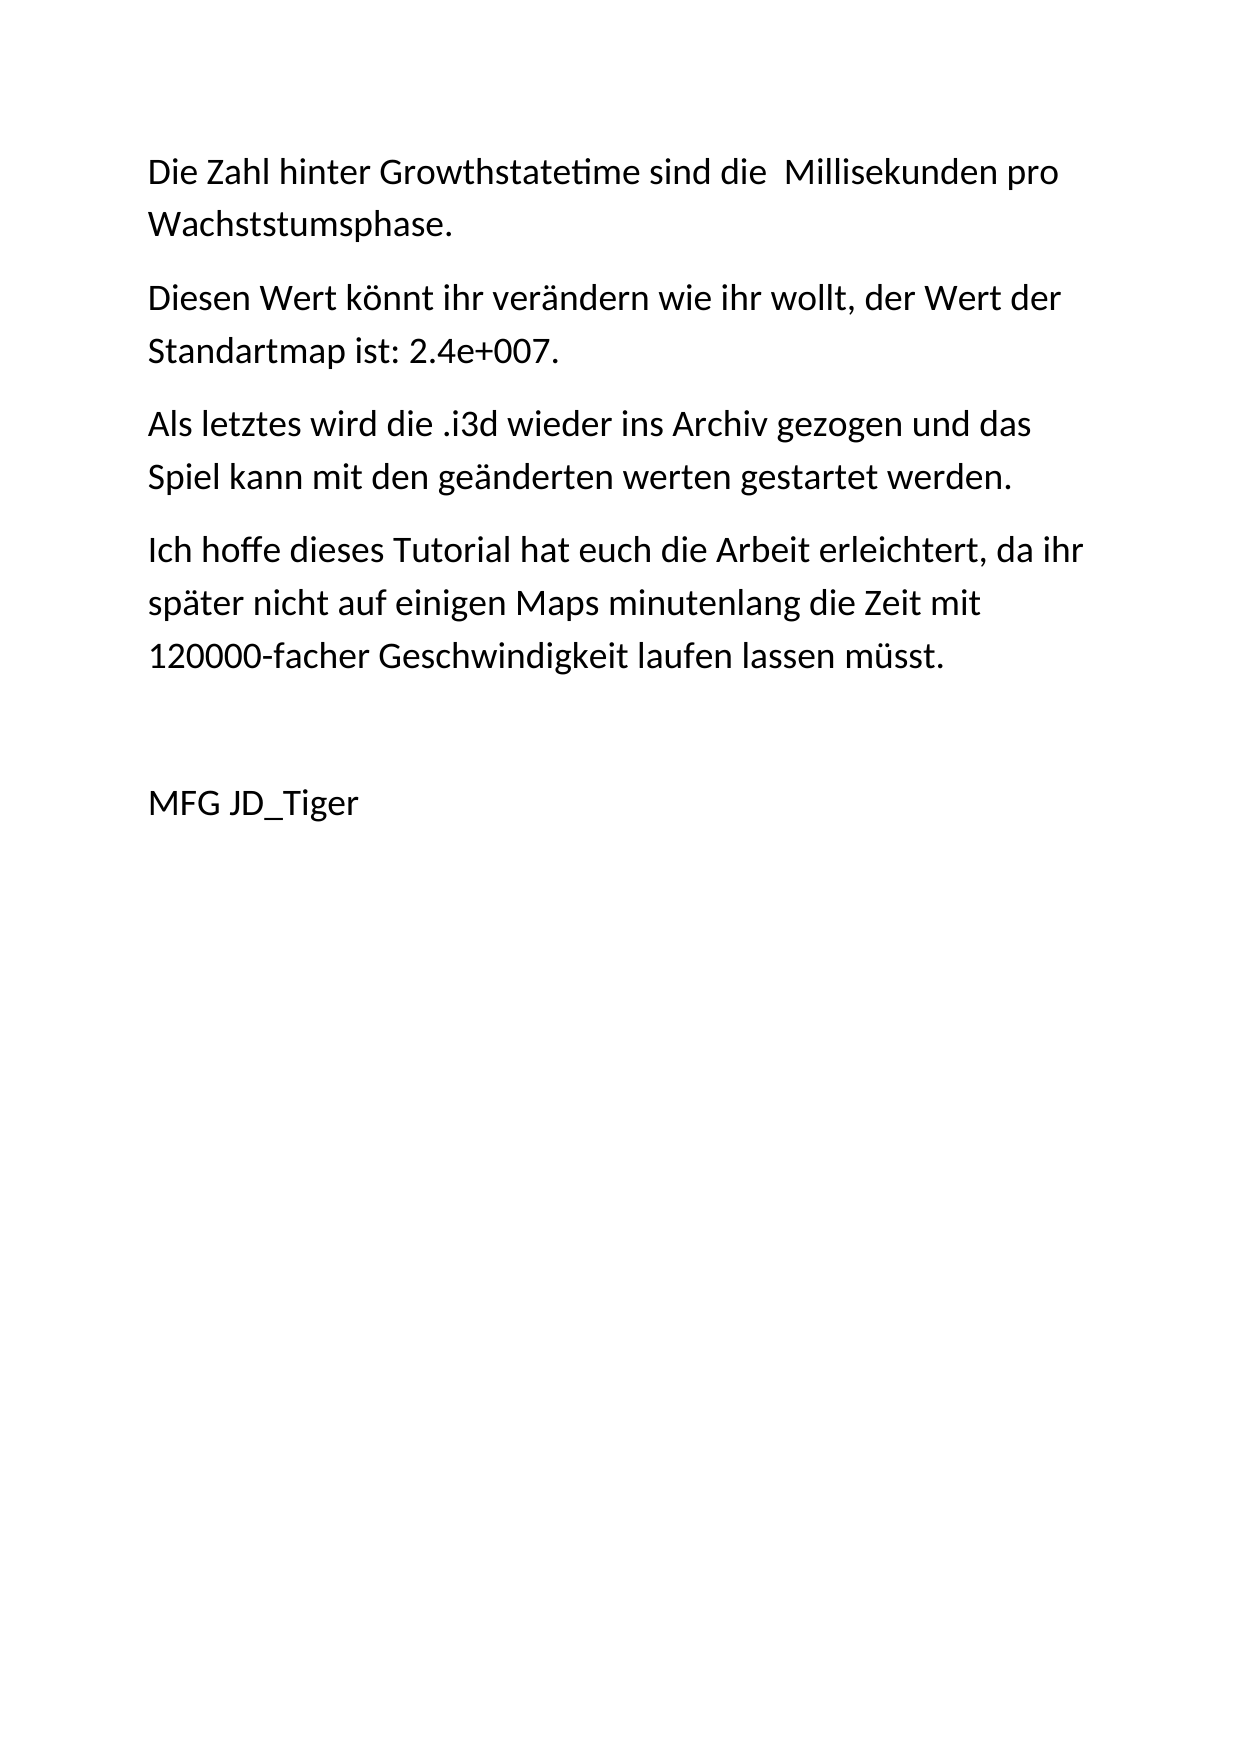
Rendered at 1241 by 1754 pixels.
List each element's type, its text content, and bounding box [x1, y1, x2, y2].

text Diesen Wert könnt ihr verändern wie ihr wollt, der Wert der Standartmap ist: 2.4e+007. [148, 274, 1093, 372]
text Als letztes wird die .i3d wieder ins Archiv gezogen und das Spiel kann mit den geänderten werten gestartet werden. [148, 400, 1093, 499]
text Ich hoffe dieses Tutorial hat euch die Arbeit erleichtert, da ihr später nicht auf einigen Maps minutenlang die Zeit mit 120000-facher Geschwindigkeit laufen lassen müsst. [148, 526, 1093, 678]
text Die Zahl hinter Growthstatetime sind die Millisekunden pro Wachststumsphase. [148, 148, 1093, 246]
text MFG JD_Tiger [148, 779, 1093, 825]
